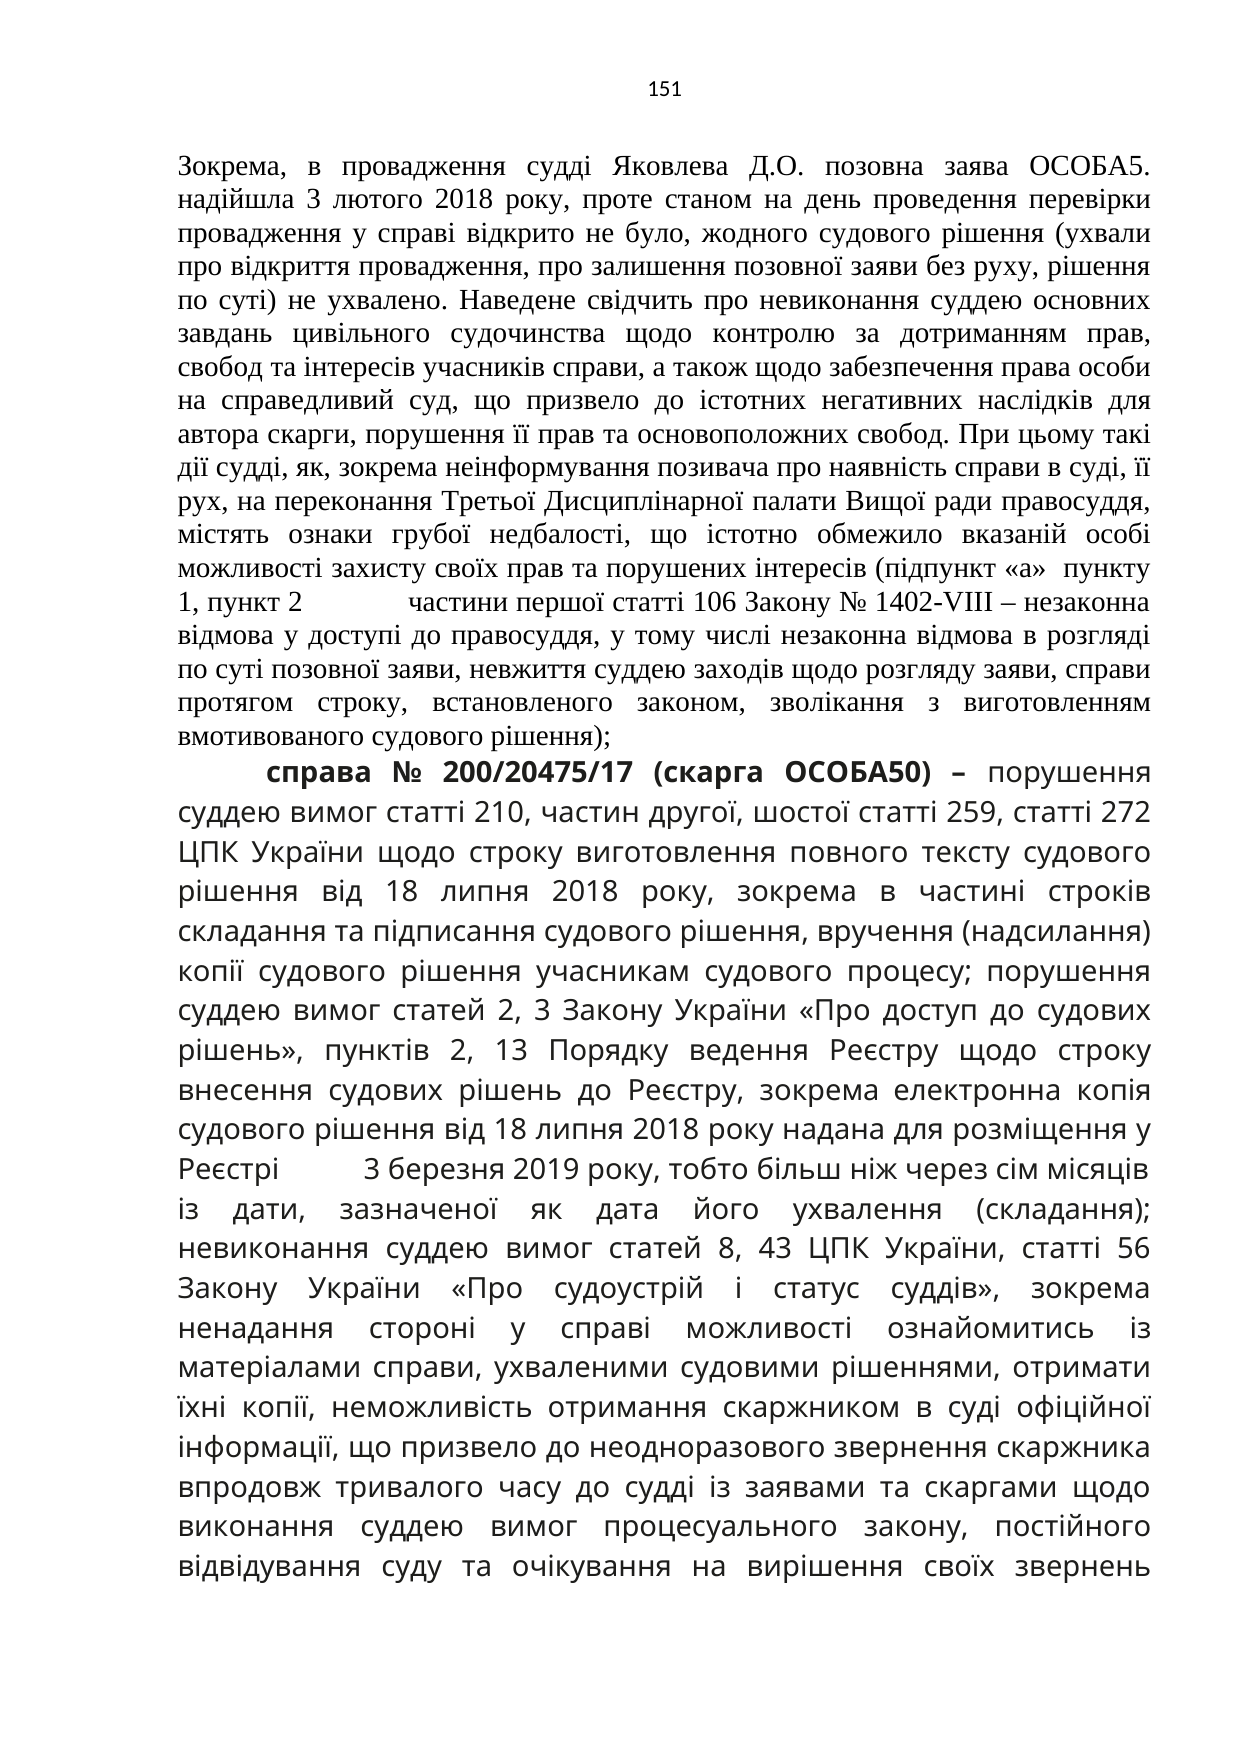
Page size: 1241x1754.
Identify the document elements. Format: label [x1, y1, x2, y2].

text [177, 751, 1152, 1585]
text [177, 148, 1152, 751]
